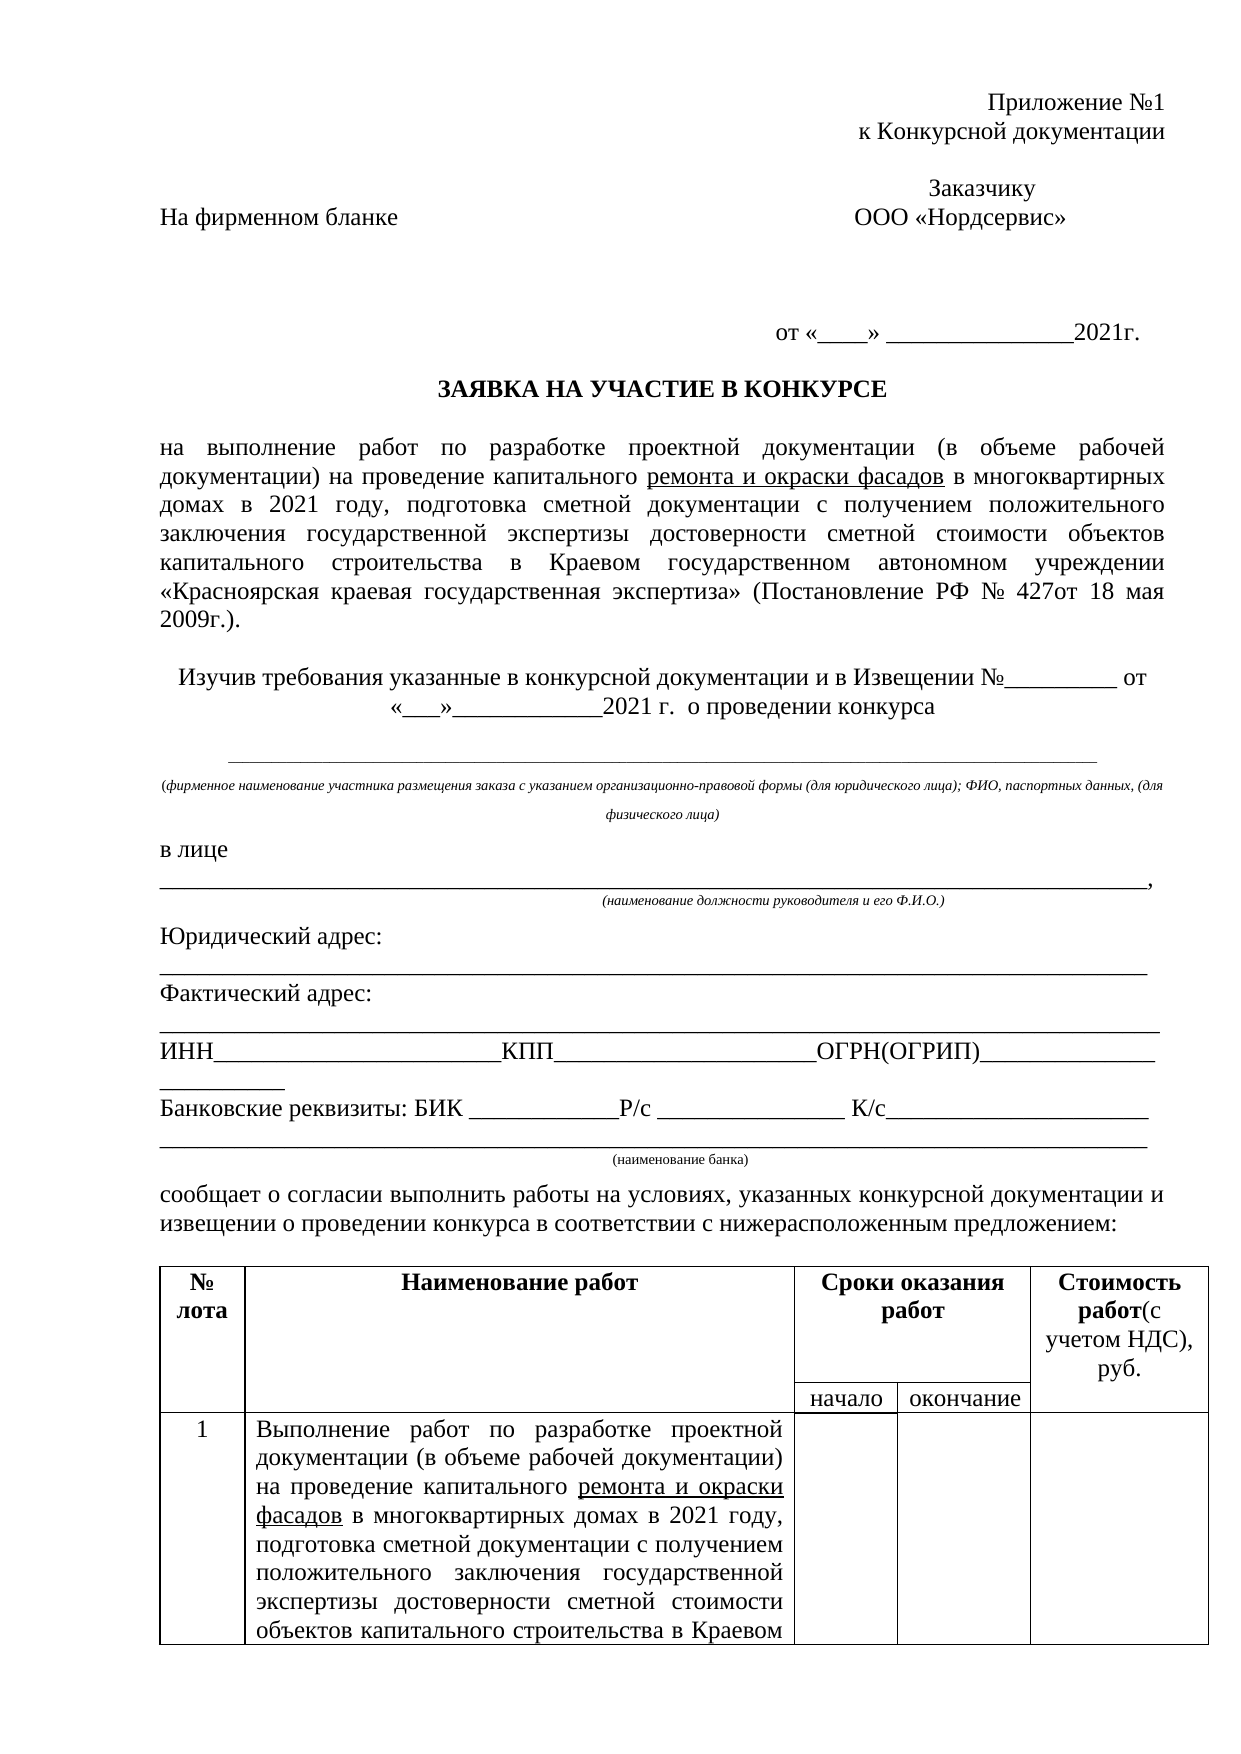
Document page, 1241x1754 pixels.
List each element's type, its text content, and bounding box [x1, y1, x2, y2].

table_cell начало [795, 1383, 897, 1412]
text в лице _______________________________________________________________________________, (наименование должности руководителя и его Ф.И.О.) [159, 834, 1165, 921]
table_header Наименование работ [246, 1267, 794, 1412]
text (наименование банка) [159, 1151, 1165, 1179]
text Банковские реквизиты: БИК ____________Р/с _______________ К/с_____________________ [159, 1093, 1165, 1122]
table_header Сроки оказания работ [795, 1267, 1030, 1382]
text Фактический адрес: ________________________________________________________________________________ [159, 978, 1165, 1036]
table_header Стоимость работ(с учетом НДС), руб. [1031, 1267, 1208, 1382]
table_cell окончание [898, 1383, 1030, 1412]
text Изучив требования указанные в конкурсной документации и в Извещении №_________ от «___»____________2021 г. о проведении конкурса [159, 662, 1165, 719]
text к Конкурсной документации [159, 116, 1165, 144]
table_cell [898, 1413, 1030, 1644]
table_header Заказчику На фирменном бланке ООО «Нордсервис» [160, 173, 1165, 288]
text на выполнение работ по разработке проектной документации (в объеме рабочей документации) на проведение капитального ремонта и окраски фасадов в многоквартирных домах в 2021 году, подготовка сметной документации с получением положительного заключения государственной экспертизы достоверности сметной стоимости объектов капитального строительства в Краевом государственном автономном учреждении «Красноярская краевая государственная экспертиза» (Постановление РФ № 427от 18 мая 2009г.). [159, 432, 1165, 633]
table_cell [795, 1414, 897, 1644]
text Юридический адрес: _______________________________________________________________________________ [159, 921, 1165, 978]
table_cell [246, 1413, 794, 1644]
text ИНН_______________________КПП_____________________ОГРН(ОГРИП)________________________ [159, 1036, 1165, 1093]
text (фирменное наименование участника размещения заказа с указанием организационно-правовой формы (для юридического лица); ФИО, паспортных данных, (для физического лица) [159, 777, 1165, 834]
table_cell [1031, 1413, 1208, 1644]
table_header № лота [161, 1267, 244, 1412]
text Приложение №1 [159, 87, 1165, 116]
table_cell 1 [161, 1413, 244, 1644]
text сообщает о согласии выполнить работы на условиях, указанных конкурсной документации и извещении о проведении конкурса в соответствии с нижерасположенным предложением: [159, 1179, 1165, 1237]
text _______________________________________________________________________________ [159, 1122, 1165, 1151]
table_cell [1031, 1382, 1208, 1412]
text ________________________________________________________________________________________________________________________ [159, 748, 1165, 777]
text от «____» _______________2021г. [159, 317, 1165, 346]
text ЗАЯВКА НА УЧАСТИЕ В КОНКУРСЕ [159, 374, 1165, 403]
